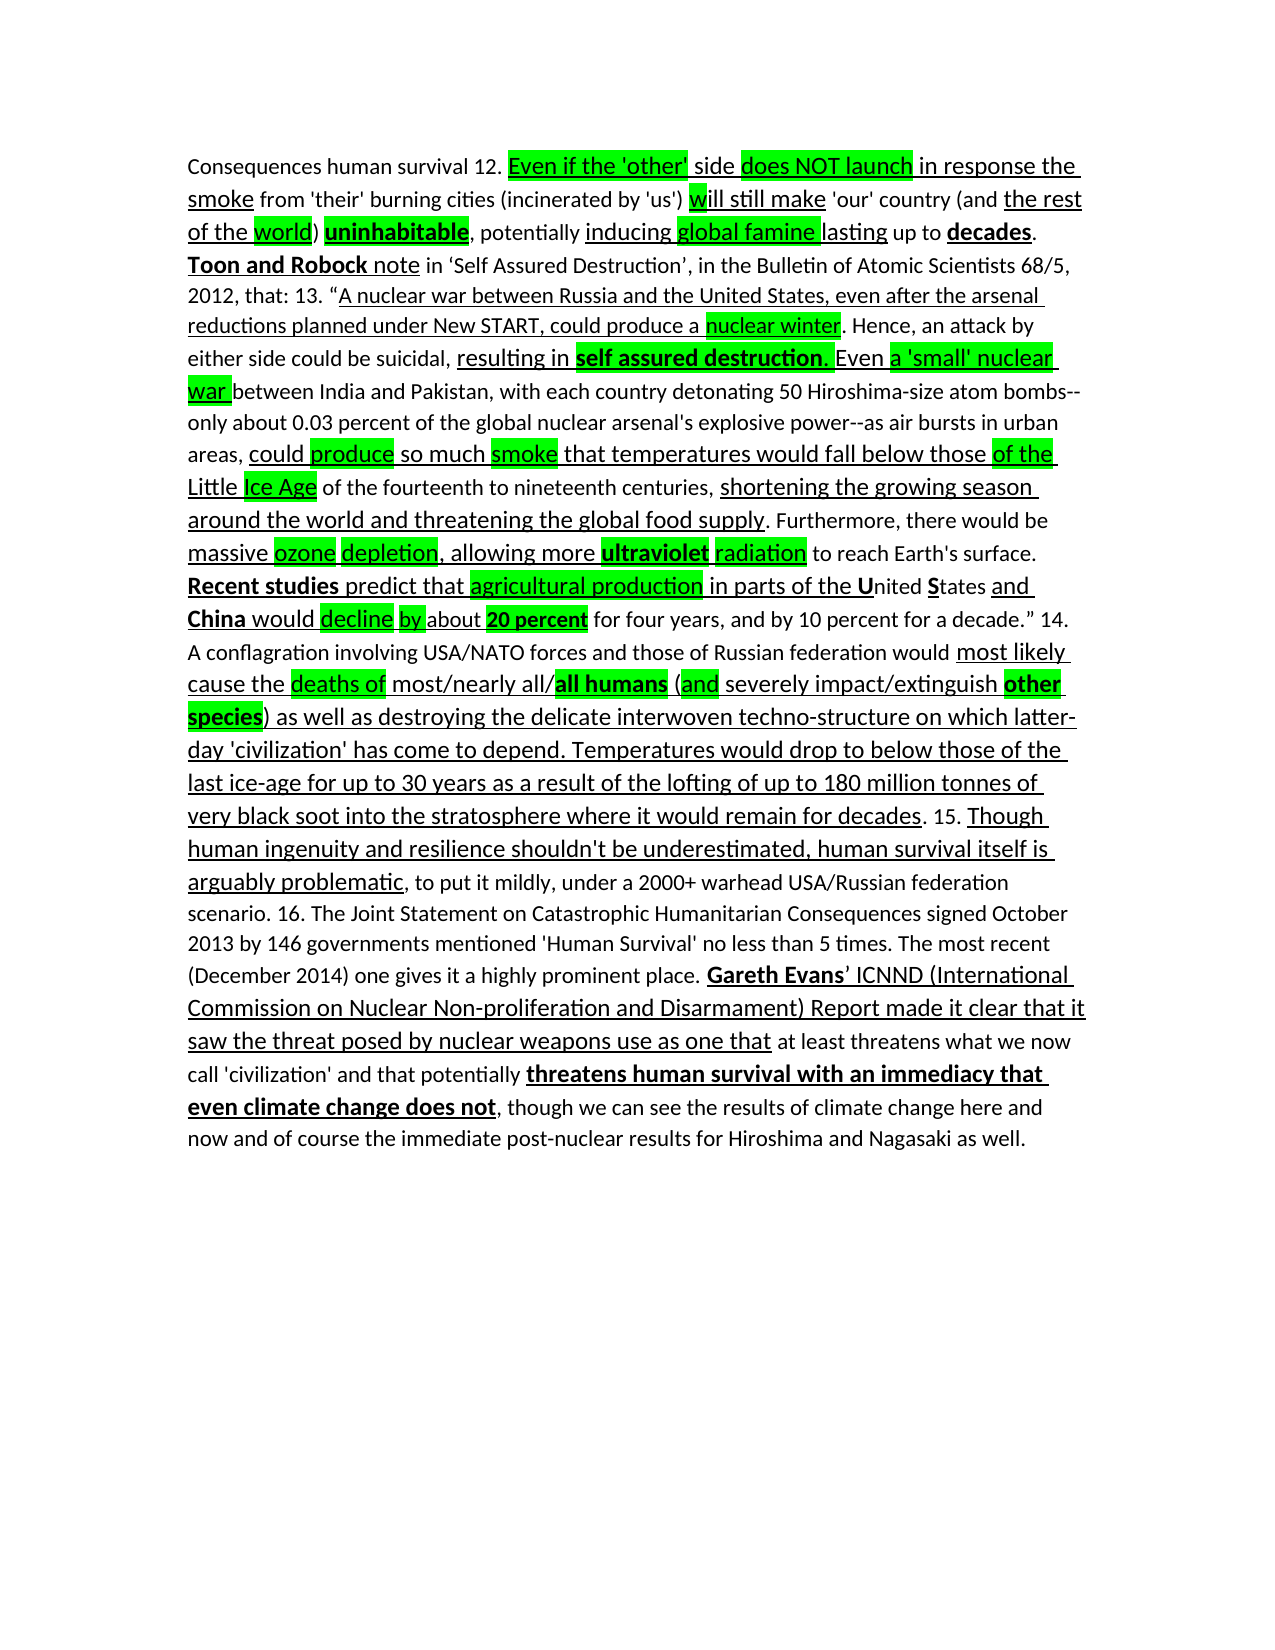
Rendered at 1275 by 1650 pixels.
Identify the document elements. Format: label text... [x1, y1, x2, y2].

text Consequences human survival 12. Even if the 'other' side does NOT launch in response the smoke from 'their' burning cities (incinerated by 'us') will still make 'our' country (and the rest of the world) uninhabitable, potentially inducing global famine lasting up to decades. Toon and Robock note in ‘Self Assured Destruction’, in the Bulletin of Atomic Scientists 68/5, 2012, that: 13. “A nuclear war between Russia and the United States, even after the arsenal reductions planned under New START, could produce a nuclear winter. Hence, an attack by either side could be suicidal, resulting in self assured destruction. Even a 'small' nuclear war between India and Pakistan, with each country detonating 50 Hiroshima-size atom bombs--only about 0.03 percent of the global nuclear arsenal's explosive power--as air bursts in urban areas, could produce so much smoke that temperatures would fall below those of the Little Ice Age of the fourteenth to nineteenth centuries, shortening the growing season around the world and threatening the global food supply. Furthermore, there would be massive ozone depletion, allowing more ultraviolet radiation to reach Earth's surface. Recent studies predict that agricultural production in parts of the United States and China would decline by about 20 percent for four years, and by 10 percent for a decade.” 14. A conflagration involving USA/NATO forces and those of Russian federation would most likely cause the deaths of most/nearly all/all humans (and severely impact/extinguish other species) as well as destroying the delicate interwoven techno-structure on which latter-day 'civilization' has come to depend. Temperatures would drop to below those of the last ice-age for up to 30 years as a result of the lofting of up to 180 million tonnes of very black soot into the stratosphere where it would remain for decades. 15. Though human ingenuity and resilience shouldn't be underestimated, human survival itself is arguably problematic, to put it mildly, under a 2000+ warhead USA/Russian federation scenario. 16. The Joint Statement on Catastrophic Humanitarian Consequences signed October 2013 by 146 governments mentioned 'Human Survival' no less than 5 times. The most recent (December 2014) one gives it a highly prominent place. Gareth Evans’ ICNND (International Commission on Nuclear Non-proliferation and Disarmament) Report made it clear that it saw the threat posed by nuclear weapons use as one that at least threatens what we now call 'civilization' and that potentially threatens human survival with an immediacy that even climate change does not, though we can see the results of climate change here and now and of course the immediate post-nuclear results for Hiroshima and Nagasaki as well. [187, 150, 1087, 1152]
